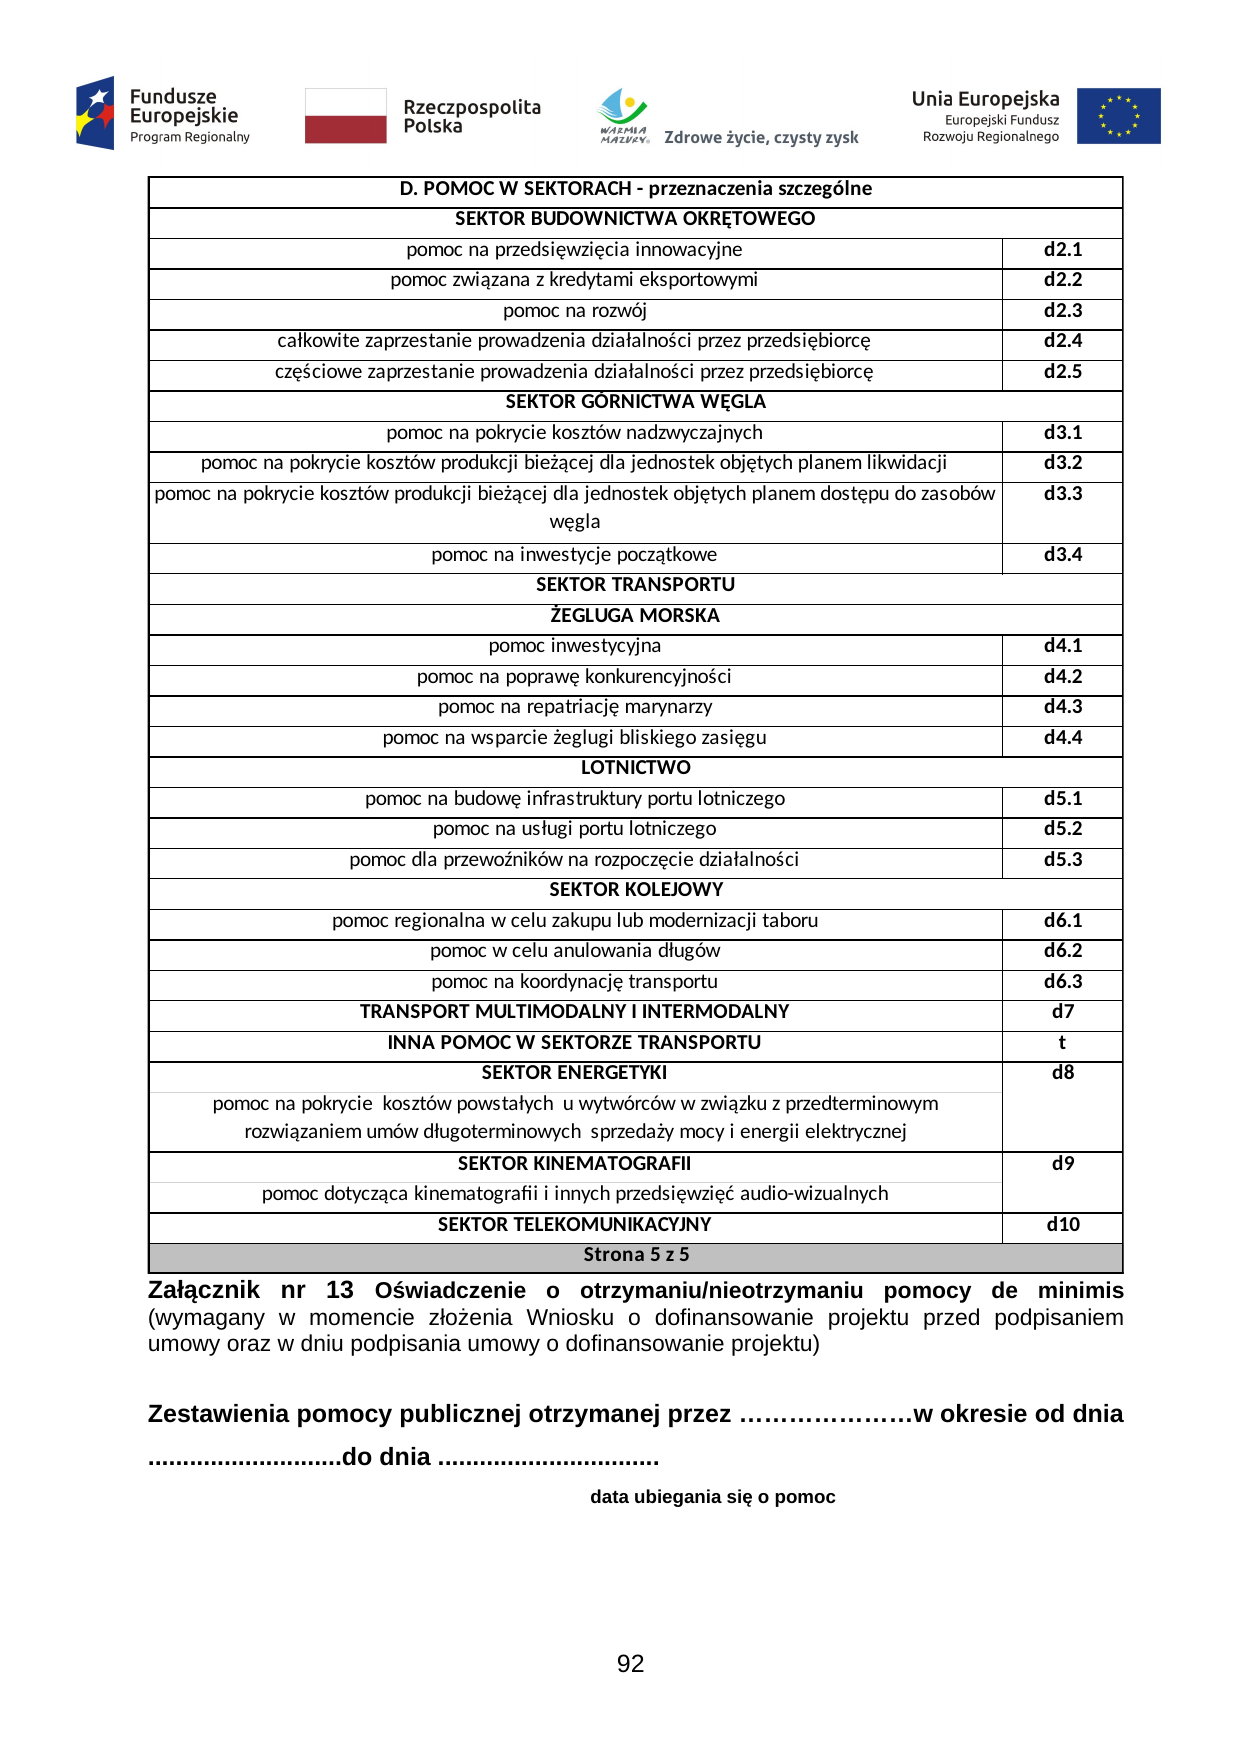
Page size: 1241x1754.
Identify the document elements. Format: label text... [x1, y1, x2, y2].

text Zestawienia pomocy publicznej otrzymanej przez …………………w okresie od dnia ............................do dnia ................................ [148, 1399, 1125, 1471]
picture [35, 55, 1198, 168]
text data ubiegania się o pomoc [221, 1486, 1125, 1507]
text Załącznik nr 13 Oświadczenie o otrzymaniu/nieotrzymaniu pomocy de minimis (wymagany w momencie złożenia Wniosku o dofinansowanie projektu przed podpisaniem umowy oraz w dniu podpisania umowy o dofinansowanie projektu) [148, 1275, 1125, 1356]
